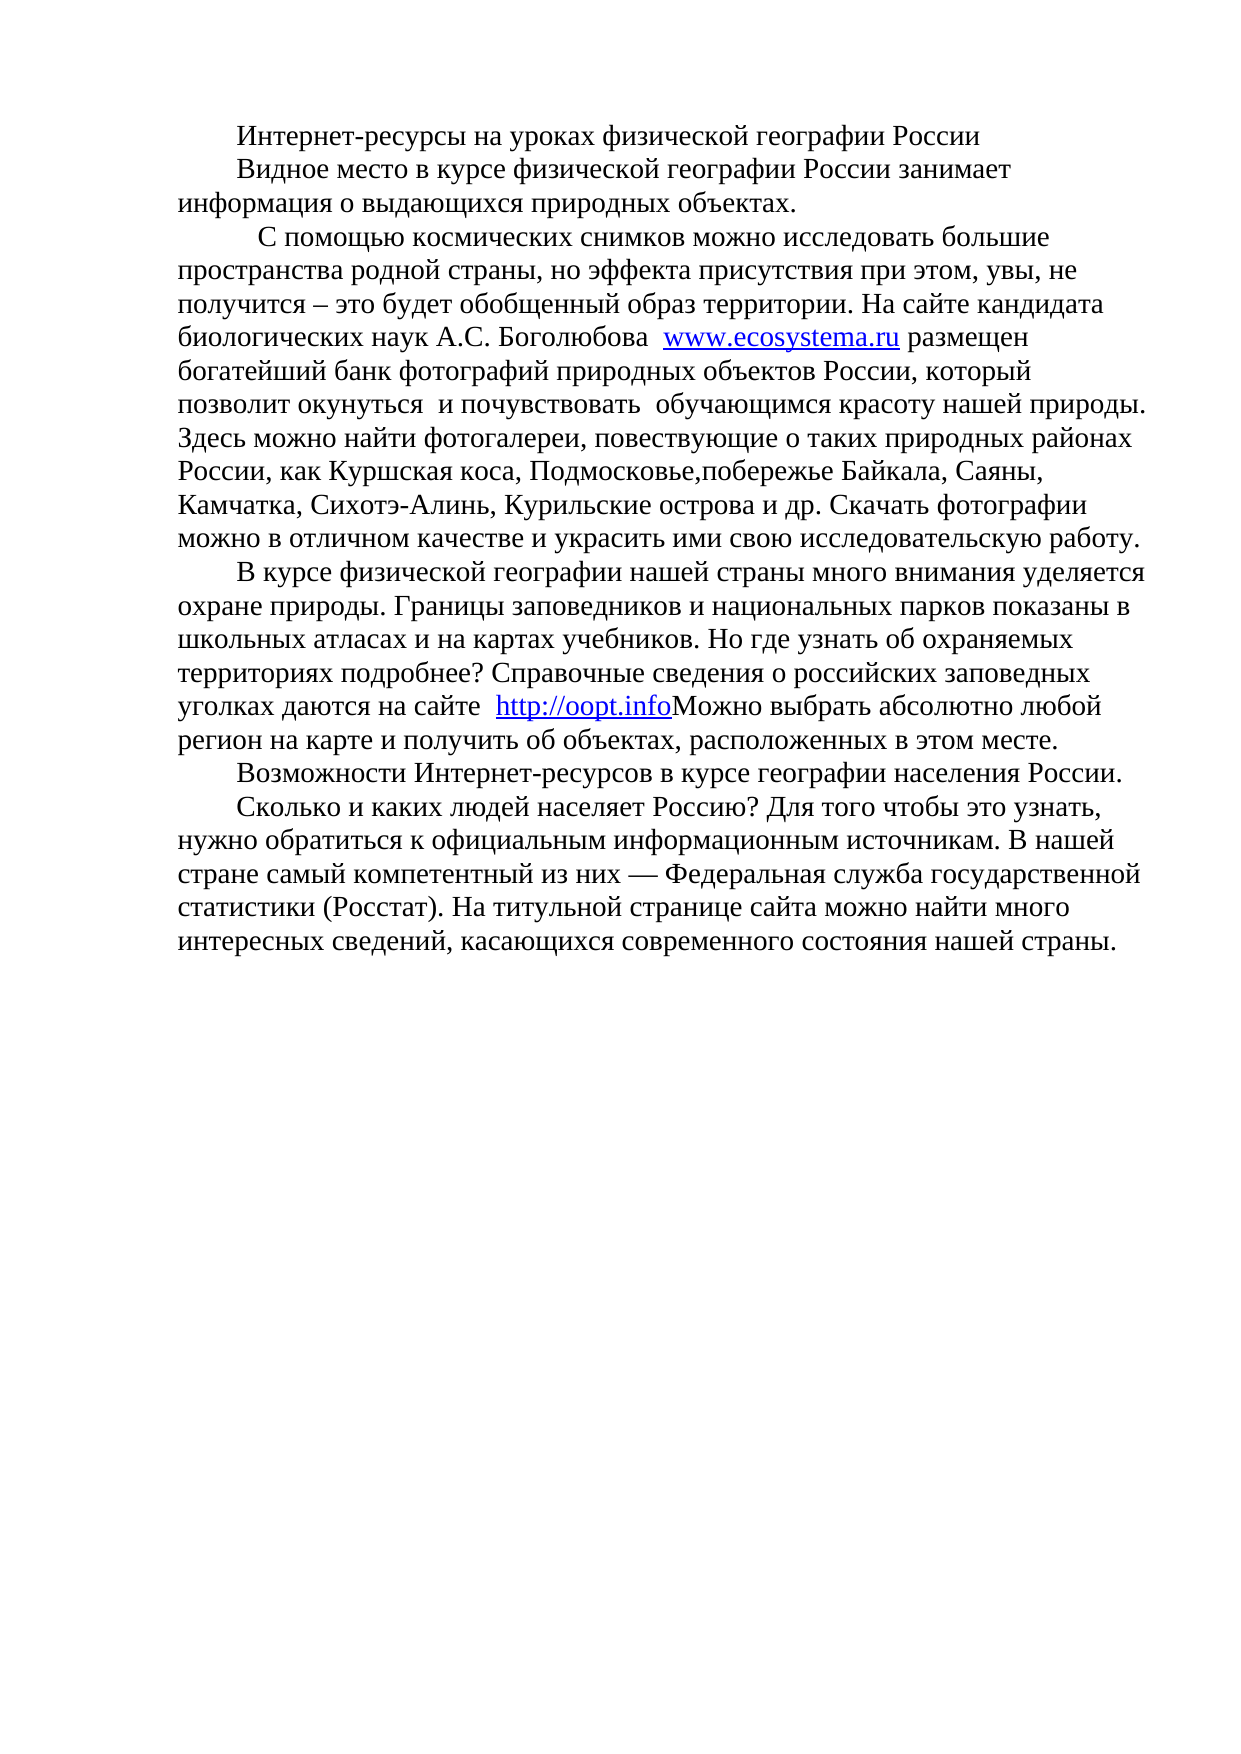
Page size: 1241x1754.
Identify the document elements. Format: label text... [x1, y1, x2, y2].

text Сколько и каких людей населяет Россию? Для того чтобы это узнать, нужно обратиться к официальным информационным источникам. В нашей стране самый компетентный из них — Федеральная служба государственной статистики (Росстат). На титульной странице сайта можно найти много интересных сведений, касающихся современного состояния нашей страны. [177, 789, 1152, 957]
text Возможности Интернет-ресурсов в курсе географии населения России. [177, 755, 1152, 789]
text Видное место в курсе физической географии России занимает информация о выдающихся природных объектах. [177, 152, 1152, 219]
text В курсе физической географии нашей страны много внимания уделяется охране природы. Границы заповедников и национальных парков показаны в школьных атласах и на картах учебников. Но где узнать об охраняемых территориях подробнее? Справочные сведения о российских заповедных уголках даются на сайте http://oopt.infoМожно выбрать абсолютно любой регион на карте и получить об объектах, расположенных в этом месте. [177, 554, 1152, 755]
text Интернет-ресурсы на уроках физической географии России [177, 118, 1152, 152]
text С помощью космических снимков можно исследовать большие пространства родной страны, но эффекта присутствия при этом, увы, не получится – это будет обобщенный образ территории. На сайте кандидата биологических наук А.С. Боголюбова www.ecosystema.ru размещен богатейший банк фотографий природных объектов России, который позволит окунуться и почувствовать обучающимся красоту нашей природы. Здесь можно найти фотогалереи, повествующие о таких природных районах России, как Куршская коса, Подмосковье,побережье Байкала, Саяны, Камчатка, Сихотэ-Алинь, Курильские острова и др. Скачать фотографии можно в отличном качестве и украсить ими свою исследовательскую работу. [177, 219, 1152, 554]
